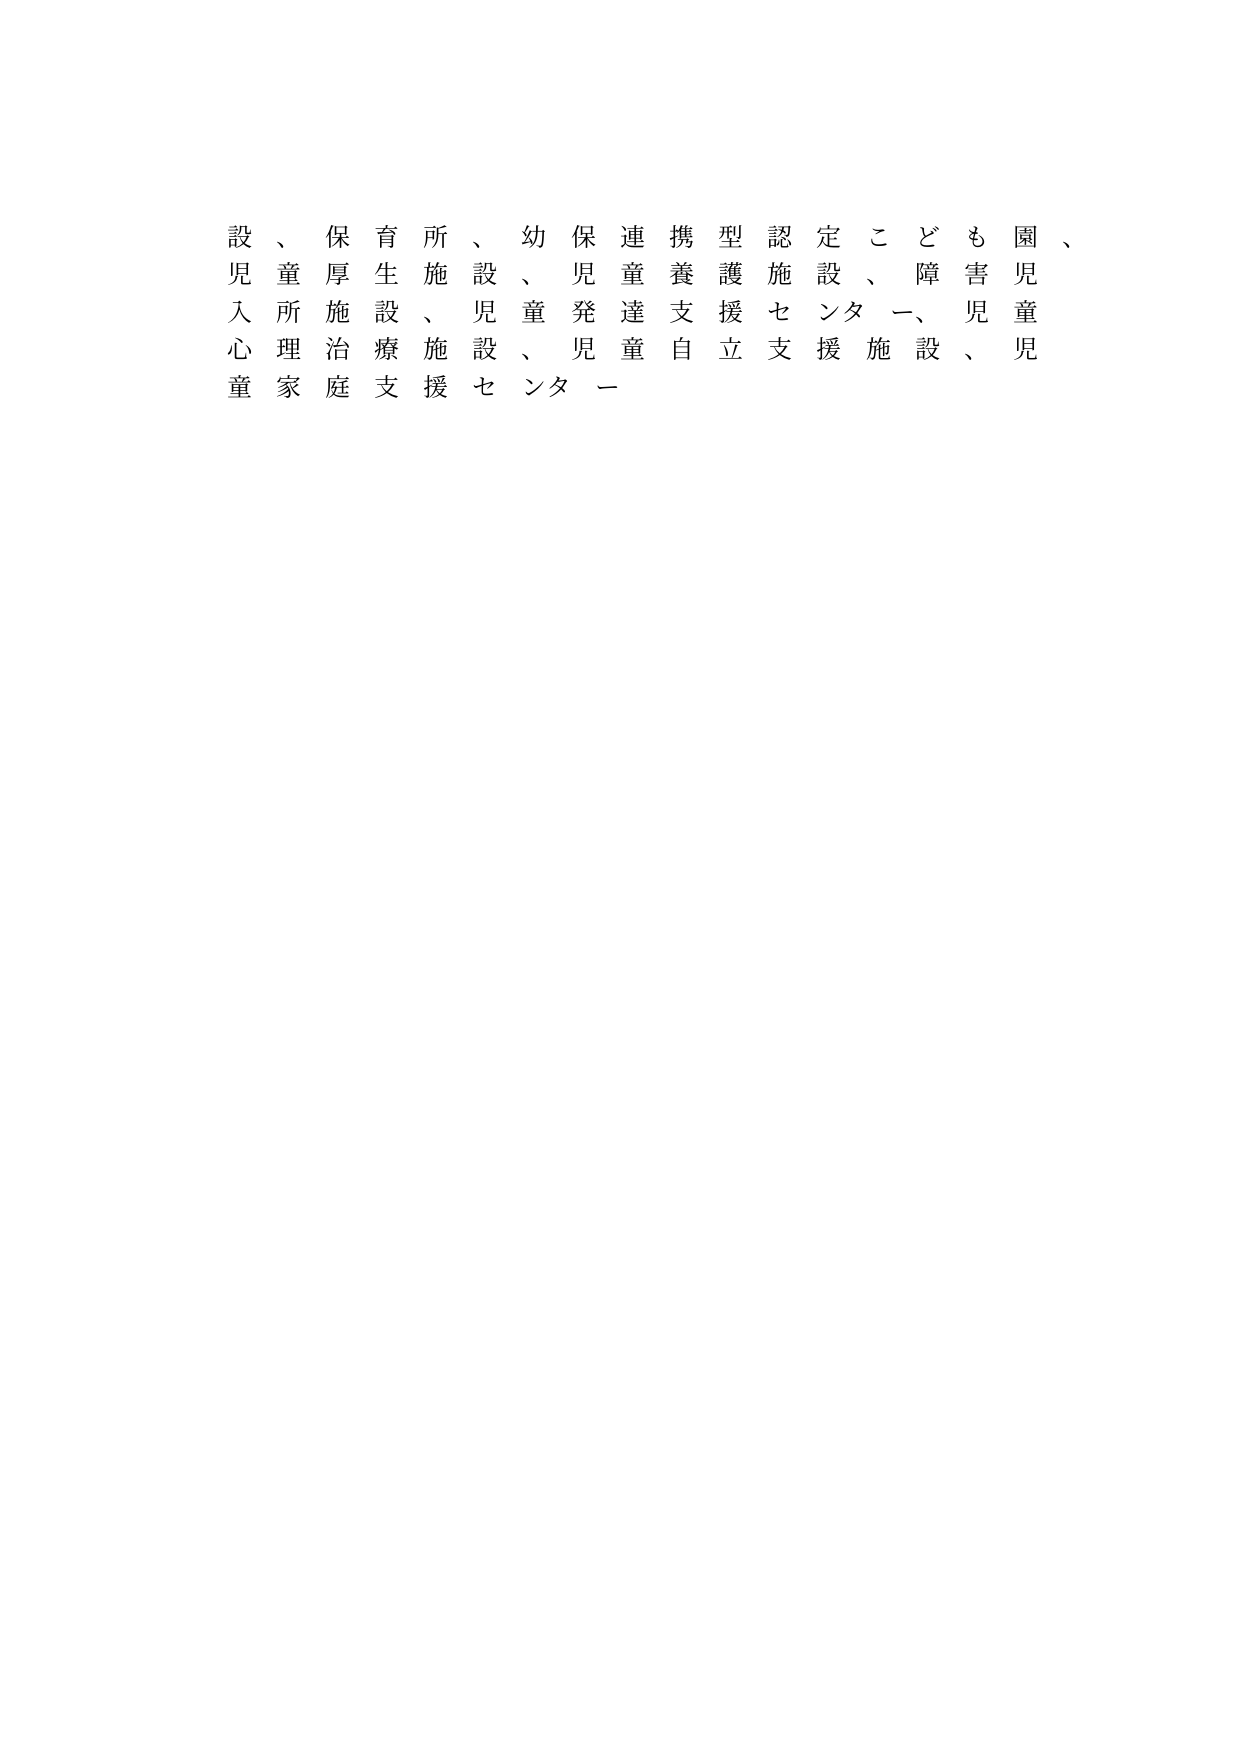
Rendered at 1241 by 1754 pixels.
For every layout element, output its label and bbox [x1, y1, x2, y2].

text [178, 217, 1063, 404]
